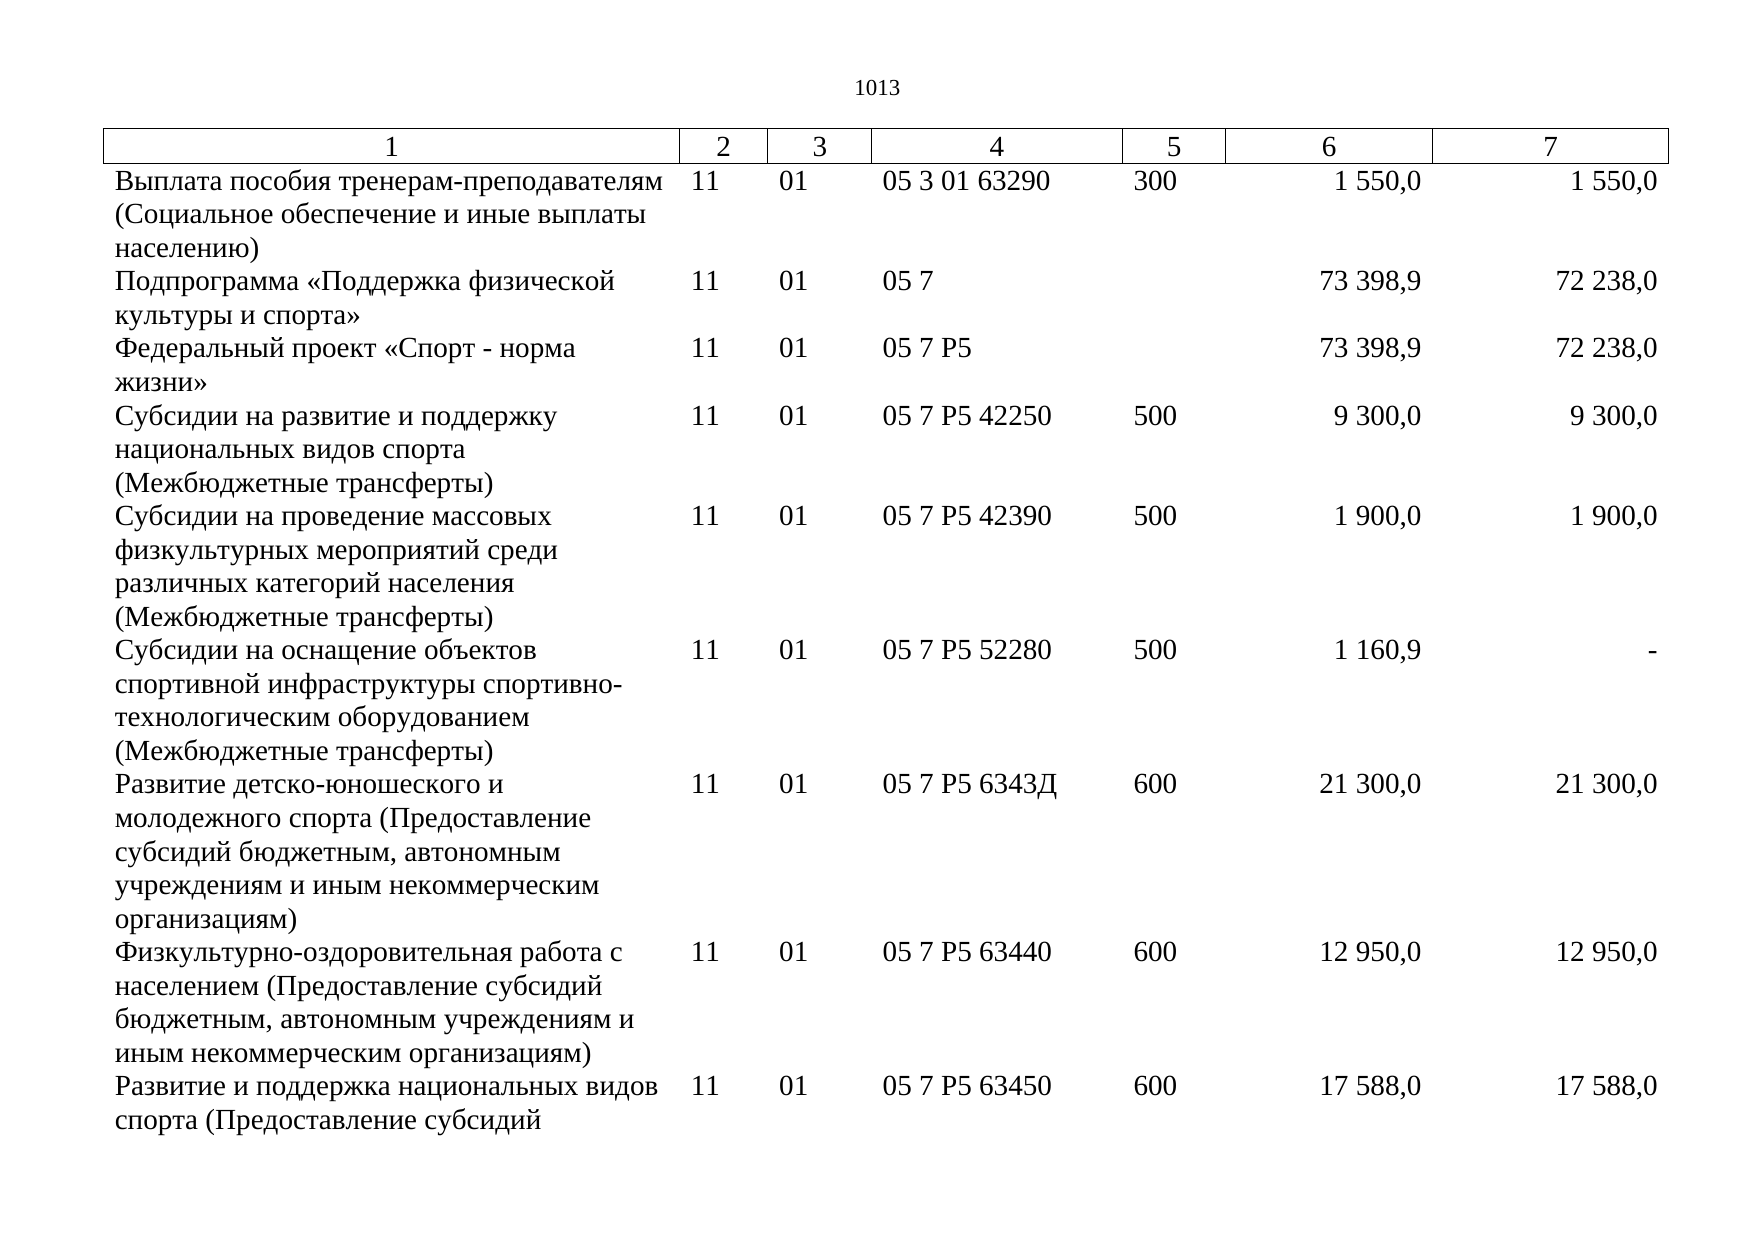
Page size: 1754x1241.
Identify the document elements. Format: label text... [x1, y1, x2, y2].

table_header 3 [768, 129, 871, 163]
table_header 1 [104, 129, 679, 163]
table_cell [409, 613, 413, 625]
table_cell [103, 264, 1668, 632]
table_header 4 [872, 129, 1122, 163]
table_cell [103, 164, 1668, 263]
table_header 6 [1226, 129, 1432, 163]
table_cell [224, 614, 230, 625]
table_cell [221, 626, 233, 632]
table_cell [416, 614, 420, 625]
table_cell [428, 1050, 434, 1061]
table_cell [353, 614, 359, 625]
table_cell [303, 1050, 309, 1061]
table_header 7 [1433, 129, 1668, 163]
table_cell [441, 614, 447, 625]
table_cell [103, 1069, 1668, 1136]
table_header 2 [680, 129, 767, 163]
table_header 5 [1123, 129, 1225, 163]
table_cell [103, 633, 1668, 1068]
